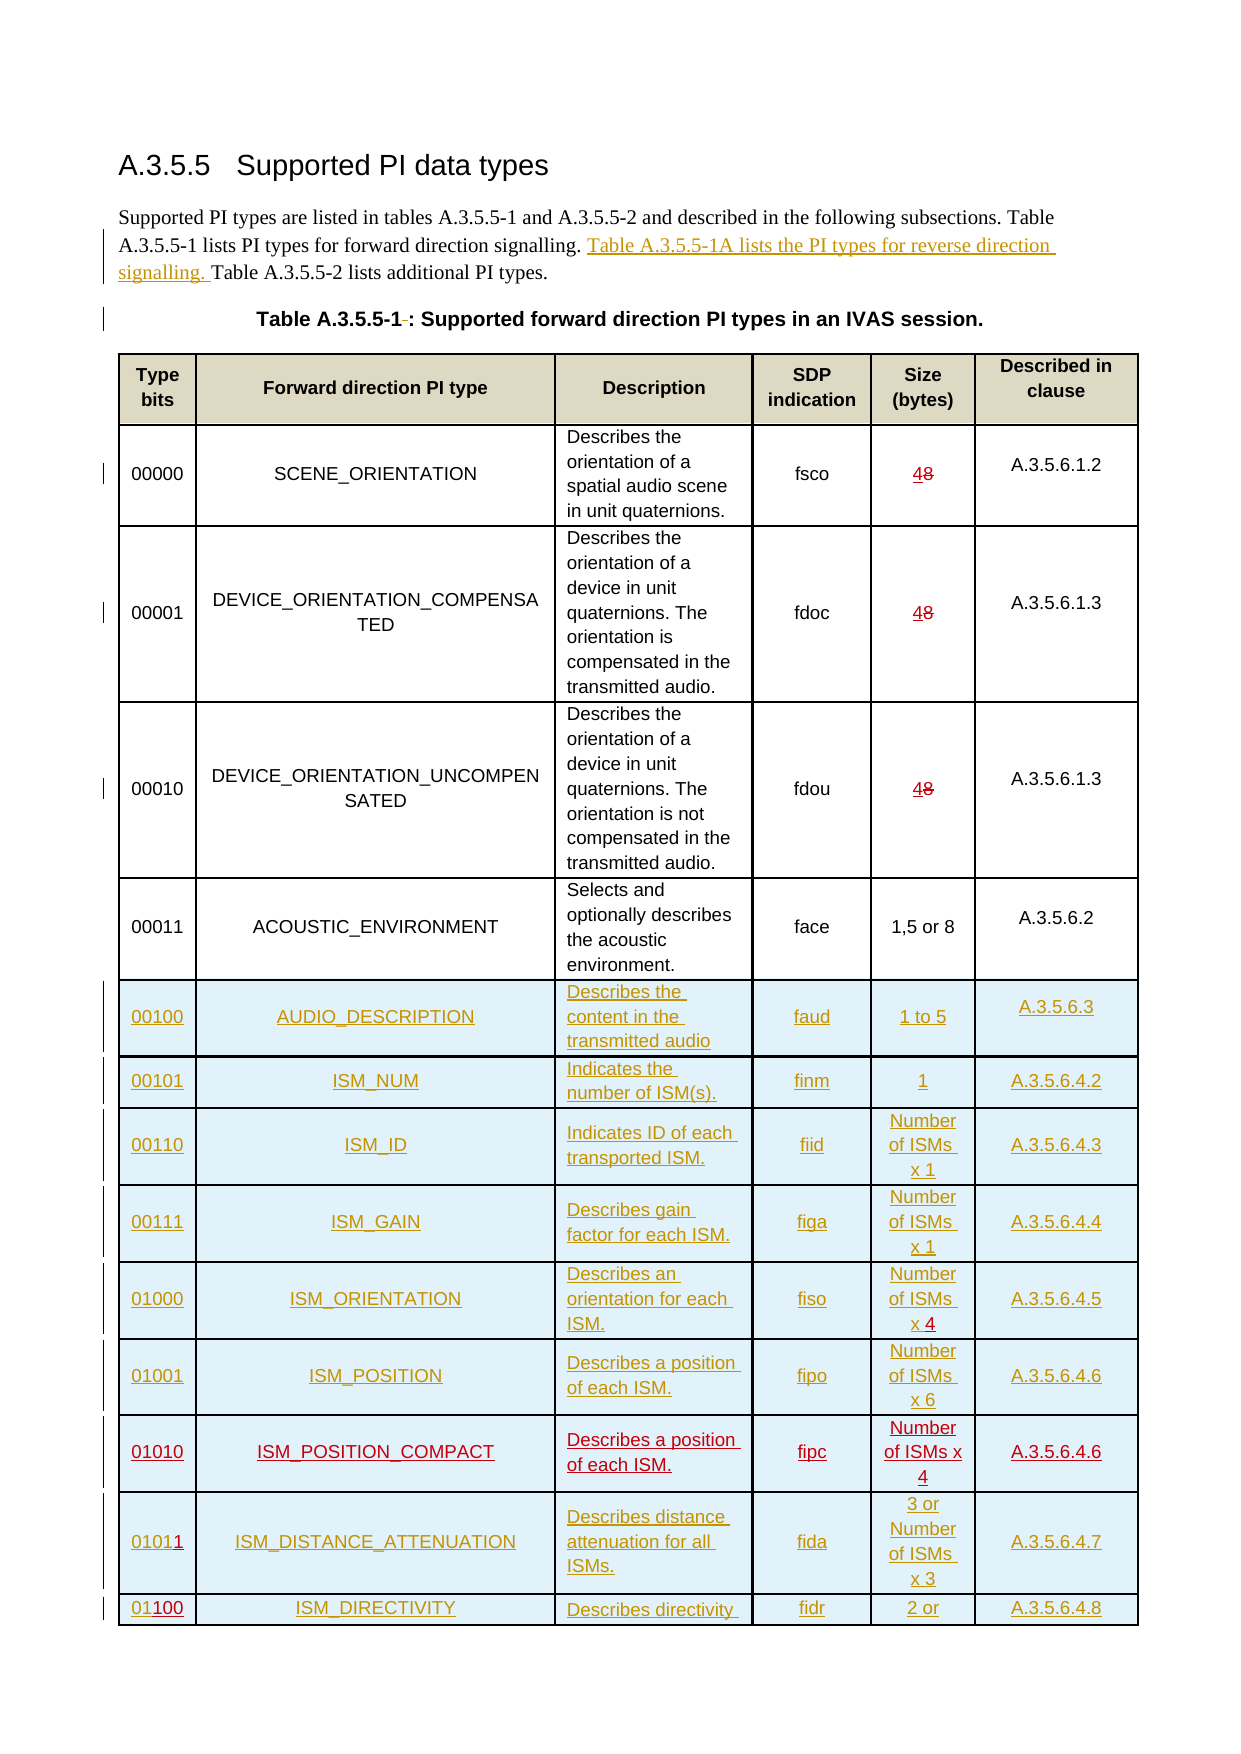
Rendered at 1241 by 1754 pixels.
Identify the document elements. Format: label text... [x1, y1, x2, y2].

table_cell 00001 [120, 527, 195, 701]
table_cell face [754, 879, 870, 978]
table_header Described in clause [976, 355, 1137, 423]
table_cell Describes the orientation of a device in unit quaternions. The orientation is compensated in the transmitted audio. [556, 527, 751, 701]
table_cell fdou [754, 703, 870, 877]
table_cell A.3.5.6.1.2 [976, 426, 1137, 525]
table_cell Selects and optionally describes the acoustic environment. [556, 879, 751, 978]
table_header Size (bytes) [872, 355, 974, 423]
table_cell ACOUSTIC_ENVIRONMENT [197, 879, 554, 978]
table_cell 1,5 or 8 [872, 879, 974, 978]
table_header Forward direction PI type [197, 355, 554, 423]
table_cell fdoc [754, 527, 870, 701]
table_cell DEVICE_ORIENTATION_UNCOMPENSATED [197, 703, 554, 877]
table_cell A.3.5.6.1.3 [976, 527, 1137, 701]
table_header Type bits [120, 355, 195, 423]
table_cell A.3.5.6.2 [976, 879, 1137, 978]
table_cell [872, 703, 974, 877]
table_cell Describes the orientation of a device in unit quaternions. The orientation is not compensated in the transmitted audio. [556, 703, 751, 877]
table_cell 00011 [120, 879, 195, 978]
table_cell SCENE_ORIENTATION [197, 426, 554, 525]
table_cell A.3.5.6.1.3 [976, 703, 1137, 877]
table_header SDP indication [754, 355, 870, 423]
table_cell 00000 [120, 426, 195, 525]
text Supported PI types are listed in tables A.3.5.5-1 and A.3.5.5-2 and described in the following subsections. Table A.3.5.5-1 lists PI types for forward direction signalling. Table A.3.5.5-2 lists additional PI types. [118, 205, 1122, 284]
text Table A.3.5.5-1: Supported forward direction PI types in an IVAS session. [118, 307, 1122, 331]
table_cell DEVICE_ORIENTATION_COMPENSATED [197, 527, 554, 701]
table_cell Describes the orientation of a spatial audio scene in unit quaternions. [556, 426, 751, 525]
table_header Description [556, 355, 751, 423]
subtitle A.3.5.5 Supported PI data types [118, 148, 1122, 181]
table_cell [872, 527, 974, 701]
table_cell [872, 426, 974, 525]
table_cell 00010 [120, 703, 195, 877]
table_cell fsco [754, 426, 870, 525]
